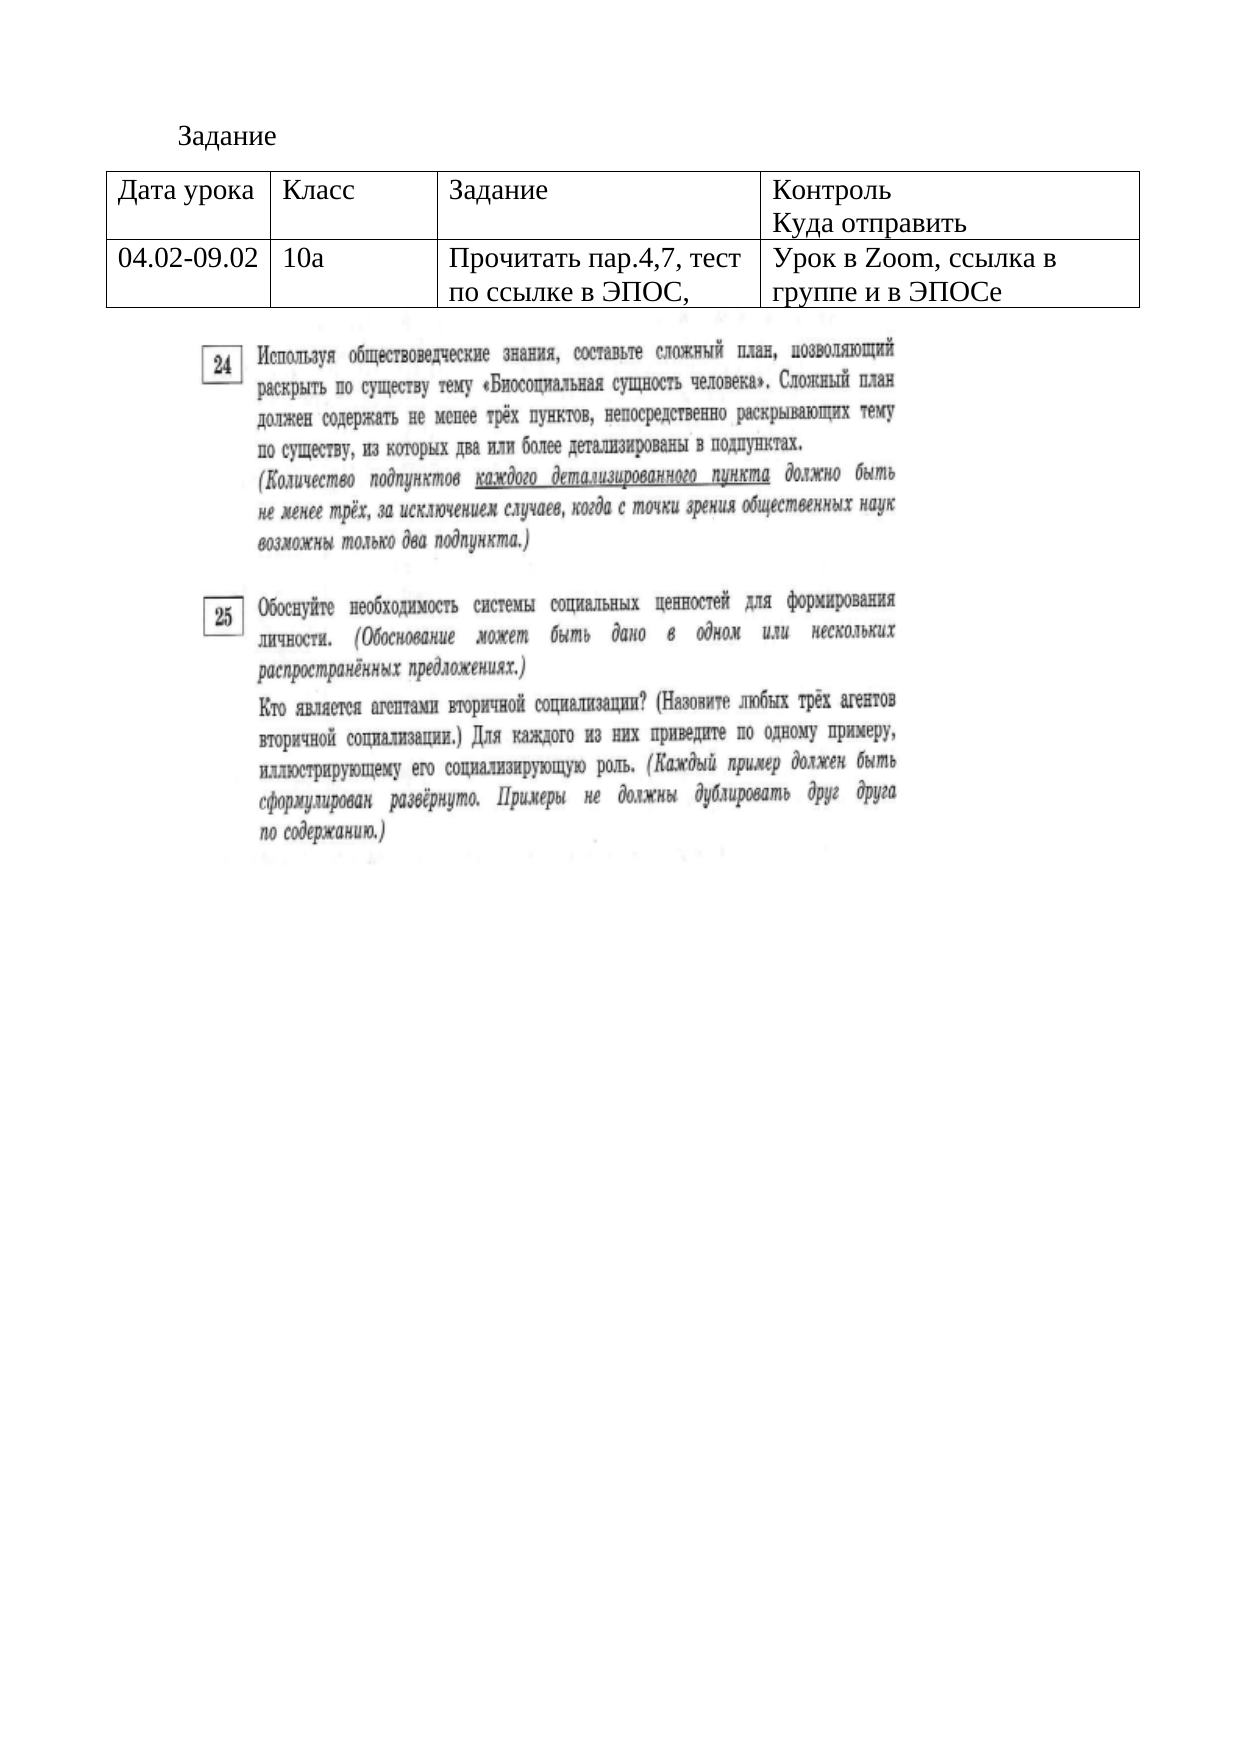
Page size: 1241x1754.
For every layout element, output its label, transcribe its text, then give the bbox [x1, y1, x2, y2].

table_header Дата урока [107, 172, 270, 239]
table_cell 10а [271, 240, 437, 307]
table_cell 04.02-09.02 [107, 240, 270, 307]
table_header Класс [271, 172, 437, 239]
table_cell Урок в Zoom, ссылка в группе и в ЭПОСе [761, 240, 1139, 307]
table_header Задание [438, 172, 760, 239]
table_header Контроль Куда отправить [761, 172, 1139, 239]
text Задание [177, 118, 1152, 152]
table_cell Прочитать пар.4,7, тест по ссылке в ЭПОС, [438, 240, 760, 307]
